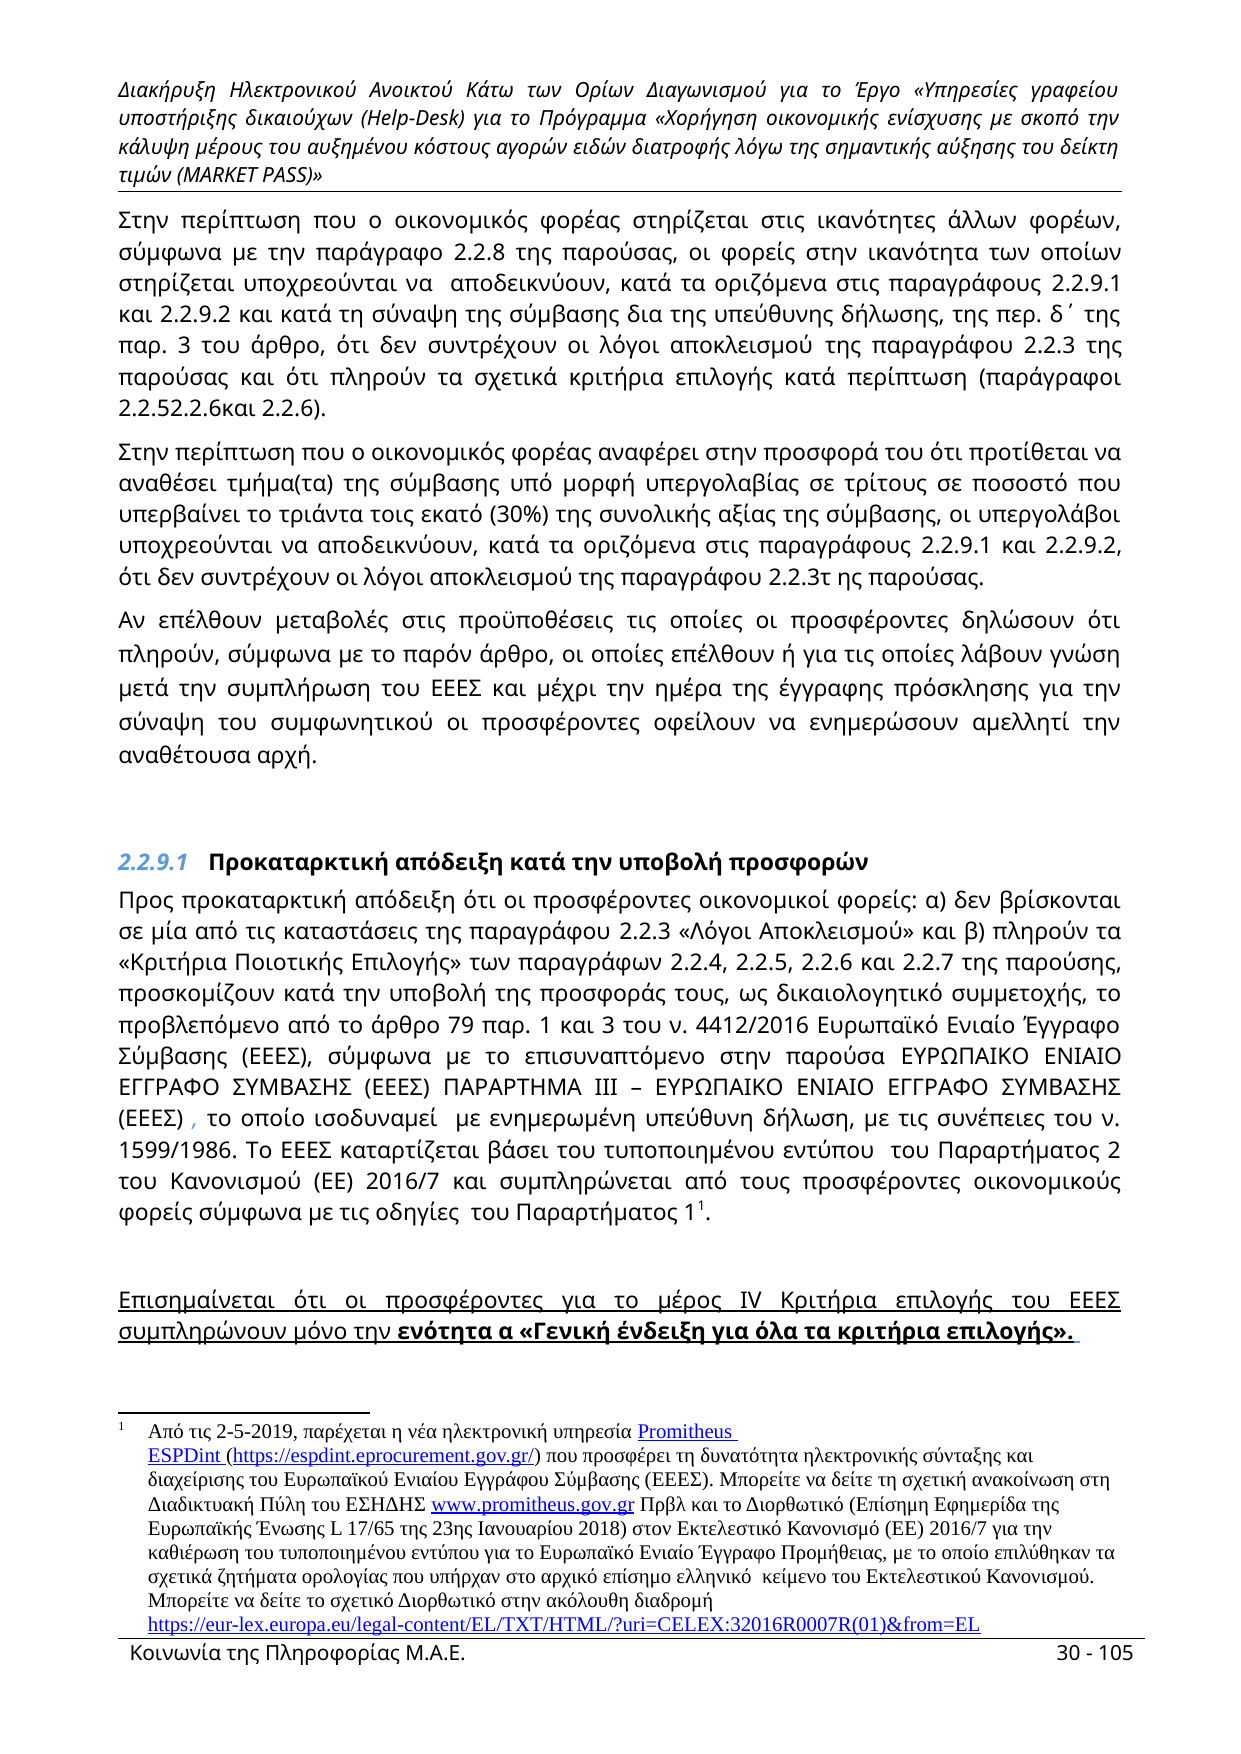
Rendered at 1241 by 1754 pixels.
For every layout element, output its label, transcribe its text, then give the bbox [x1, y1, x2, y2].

text Αν επέλθουν μεταβολές στις προϋποθέσεις τις οποίες οι προσφέροντες δηλώσουν ότι πληρούν, σύμφωνα με το παρόν άρθρο, οι οποίες επέλθουν ή για τις οποίες λάβουν γνώση μετά την συμπλήρωση του ΕΕΕΣ και μέχρι την ημέρα της έγγραφης πρόσκλησης για την σύναψη του συμφωνητικού οι προσφέροντες οφείλουν να ενημερώσουν αμελλητί την αναθέτουσα αρχή. [118, 604, 1122, 771]
text Στην περίπτωση που ο οικονομικός φορέας στηρίζεται στις ικανότητες άλλων φορέων, σύμφωνα με την παράγραφο 2.2.8 της παρούσας, οι φορείς στην ικανότητα των οποίων στηρίζεται υποχρεούνται να αποδεικνύουν, κατά τα οριζόμενα στις παραγράφους 2.2.9.1 και 2.2.9.2 και κατά τη σύναψη της σύμβασης δια της υπεύθυνης δήλωσης, της περ. δ΄ της παρ. 3 του άρθρο, ότι δεν συντρέχουν οι λόγοι αποκλεισμού της παραγράφου 2.2.3 της παρούσας και ότι πληρούν τα σχετικά κριτήρια επιλογής κατά περίπτωση (παράγραφοι 2.2.52.2.6και 2.2.6). [118, 204, 1122, 423]
text Στην περίπτωση που o οικονομικός φορέας αναφέρει στην προσφορά του ότι προτίθεται να αναθέσει τμήμα(τα) της σύμβασης υπό μορφή υπεργολαβίας σε τρίτους σε ποσοστό που υπερβαίνει το τριάντα τοις εκατό (30%) της συνολικής αξίας της σύμβασης, οι υπεργολάβοι υποχρεούνται να αποδεικνύουν, κατά τα οριζόμενα στις παραγράφους 2.2.9.1 και 2.2.9.2, ότι δεν συντρέχουν οι λόγοι αποκλεισμού της παραγράφου 2.2.3τ ης παρούσας. [118, 436, 1122, 592]
text Επισημαίνεται ότι οι προσφέροντες για το μέρος IV Κριτήρια επιλογής του ΕΕΕΣ συμπληρώνουν μόνο την ενότητα α «Γενική ένδειξη για όλα τα κριτήρια επιλογής». [118, 1283, 1122, 1346]
text Προς προκαταρκτική απόδειξη ότι οι προσφέροντες οικονομικοί φορείς: α) δεν βρίσκονται σε μία από τις καταστάσεις της παραγράφου 2.2.3 «Λόγοι Αποκλεισμού» και β) πληρούν τα «Κριτήρια Ποιοτικής Επιλογής» των παραγράφων 2.2.4, 2.2.5, 2.2.6 και 2.2.7 της παρούσης, προσκομίζουν κατά την υποβολή της προσφοράς τους, ως δικαιολογητικό συμμετοχής, το προβλεπόμενο από το άρθρο 79 παρ. 1 και 3 του ν. 4412/2016 Ευρωπαϊκό Ενιαίο Έγγραφο Σύμβασης (ΕΕΕΣ), σύμφωνα με το επισυναπτόμενο στην παρούσα ΕΥΡΩΠΑΙΚΟ ΕΝΙΑΙΟ ΕΓΓΡΑΦΟ ΣΥΜΒΑΣΗΣ (ΕΕΕΣ) ΠΑΡΑΡΤΗΜΑ ΙΙI – ΕΥΡΩΠΑΙΚΟ ΕΝΙΑΙΟ ΕΓΓΡΑΦΟ ΣΥΜΒΑΣΗΣ (ΕΕΕΣ) , το οποίο ισοδυναμεί με ενημερωμένη υπεύθυνη δήλωση, με τις συνέπειες του ν. 1599/1986. Το ΕΕΕΣ καταρτίζεται βάσει του τυποποιημένου εντύπου του Παραρτήματος 2 του Κανονισμού (ΕΕ) 2016/7 και συμπληρώνεται από τους προσφέροντες οικονομικούς φορείς σύμφωνα με τις οδηγίες του Παραρτήματος 1. [118, 883, 1122, 1227]
subtitle Προκαταρκτική απόδειξη κατά την υποβολή προσφορών [118, 846, 1122, 877]
